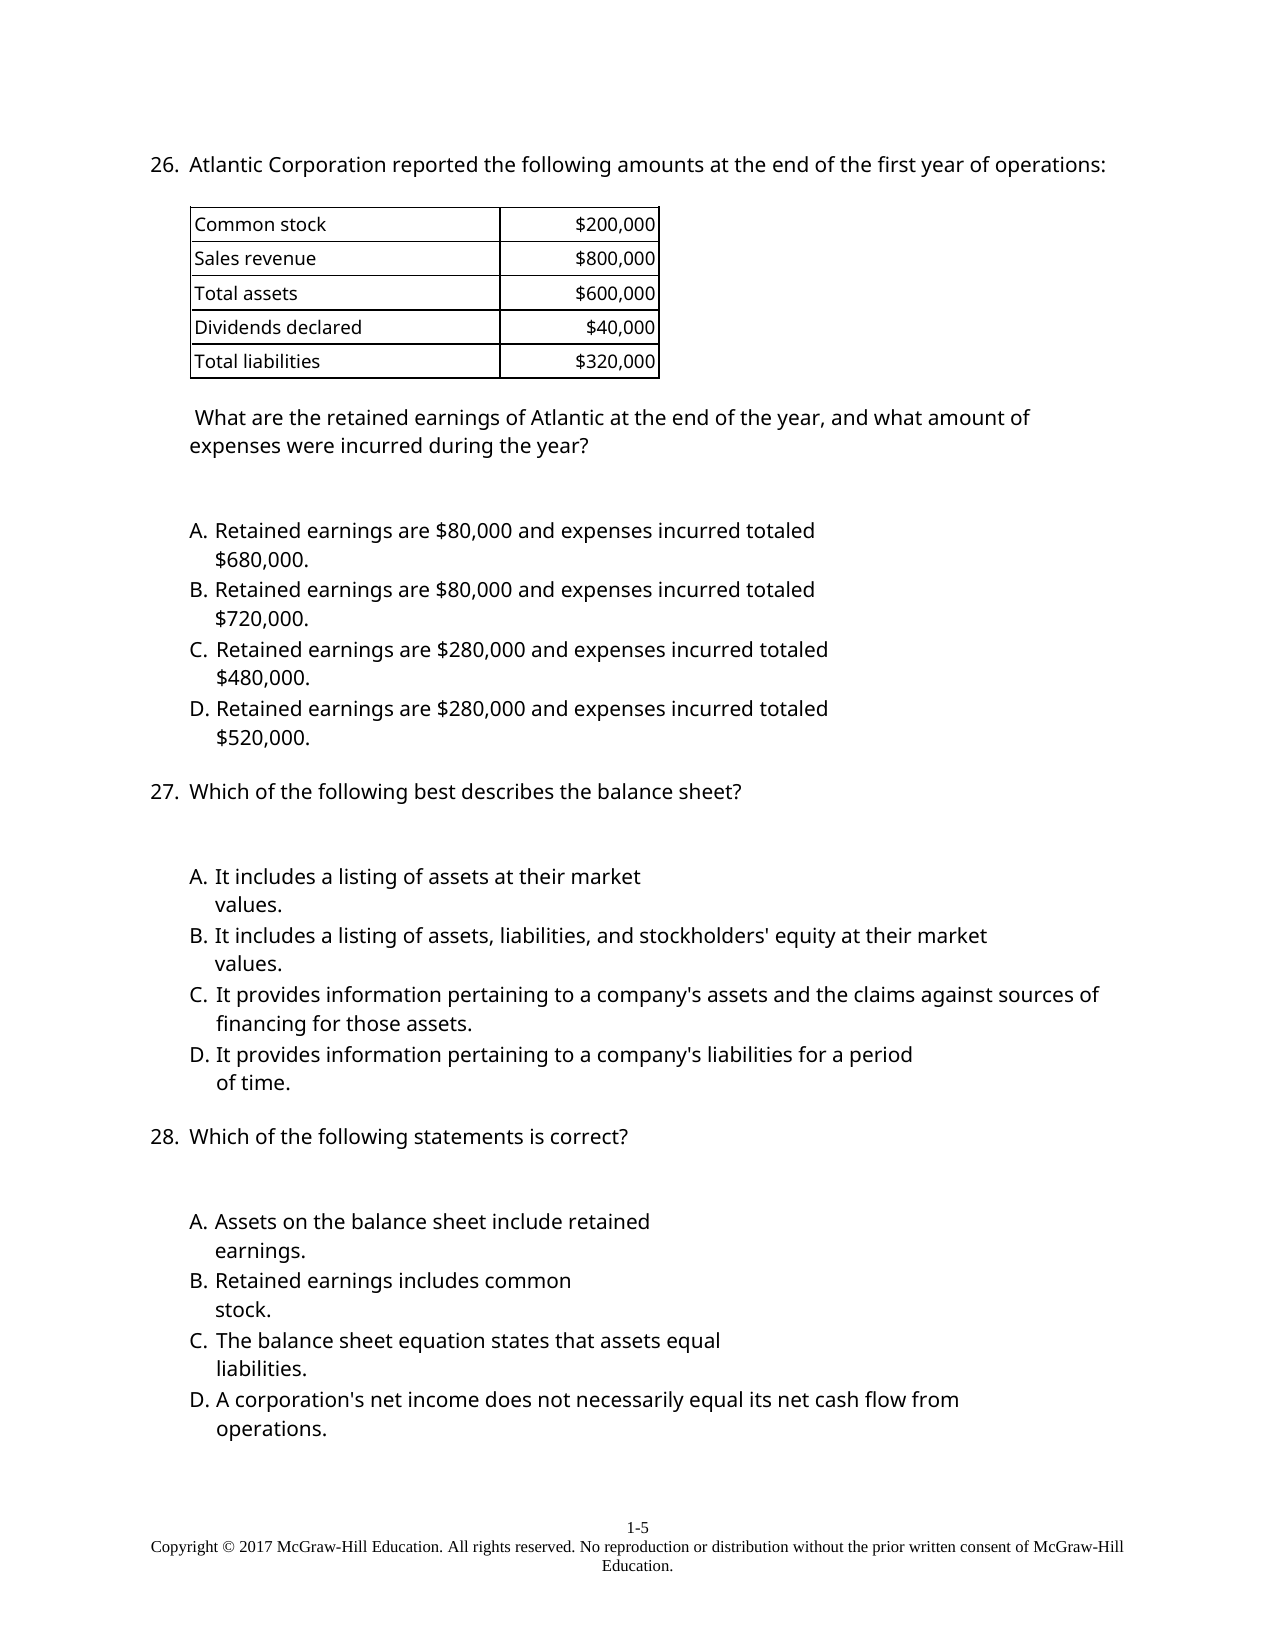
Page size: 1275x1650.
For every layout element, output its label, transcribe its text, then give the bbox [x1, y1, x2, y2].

table_header Which of the following statements is correct? [189, 1123, 1125, 1442]
table_header 27. [150, 777, 189, 1097]
table_header Atlantic Corporation reported the following amounts at the end of the first year of operations: What are the retained earnings of Atlantic at the end of the year, and what amount of expenses were incurred during the year? [189, 150, 1125, 751]
table_header 26. [150, 150, 189, 751]
table_header 28. [150, 1123, 189, 1442]
table_header Which of the following best describes the balance sheet? [189, 777, 1125, 1097]
